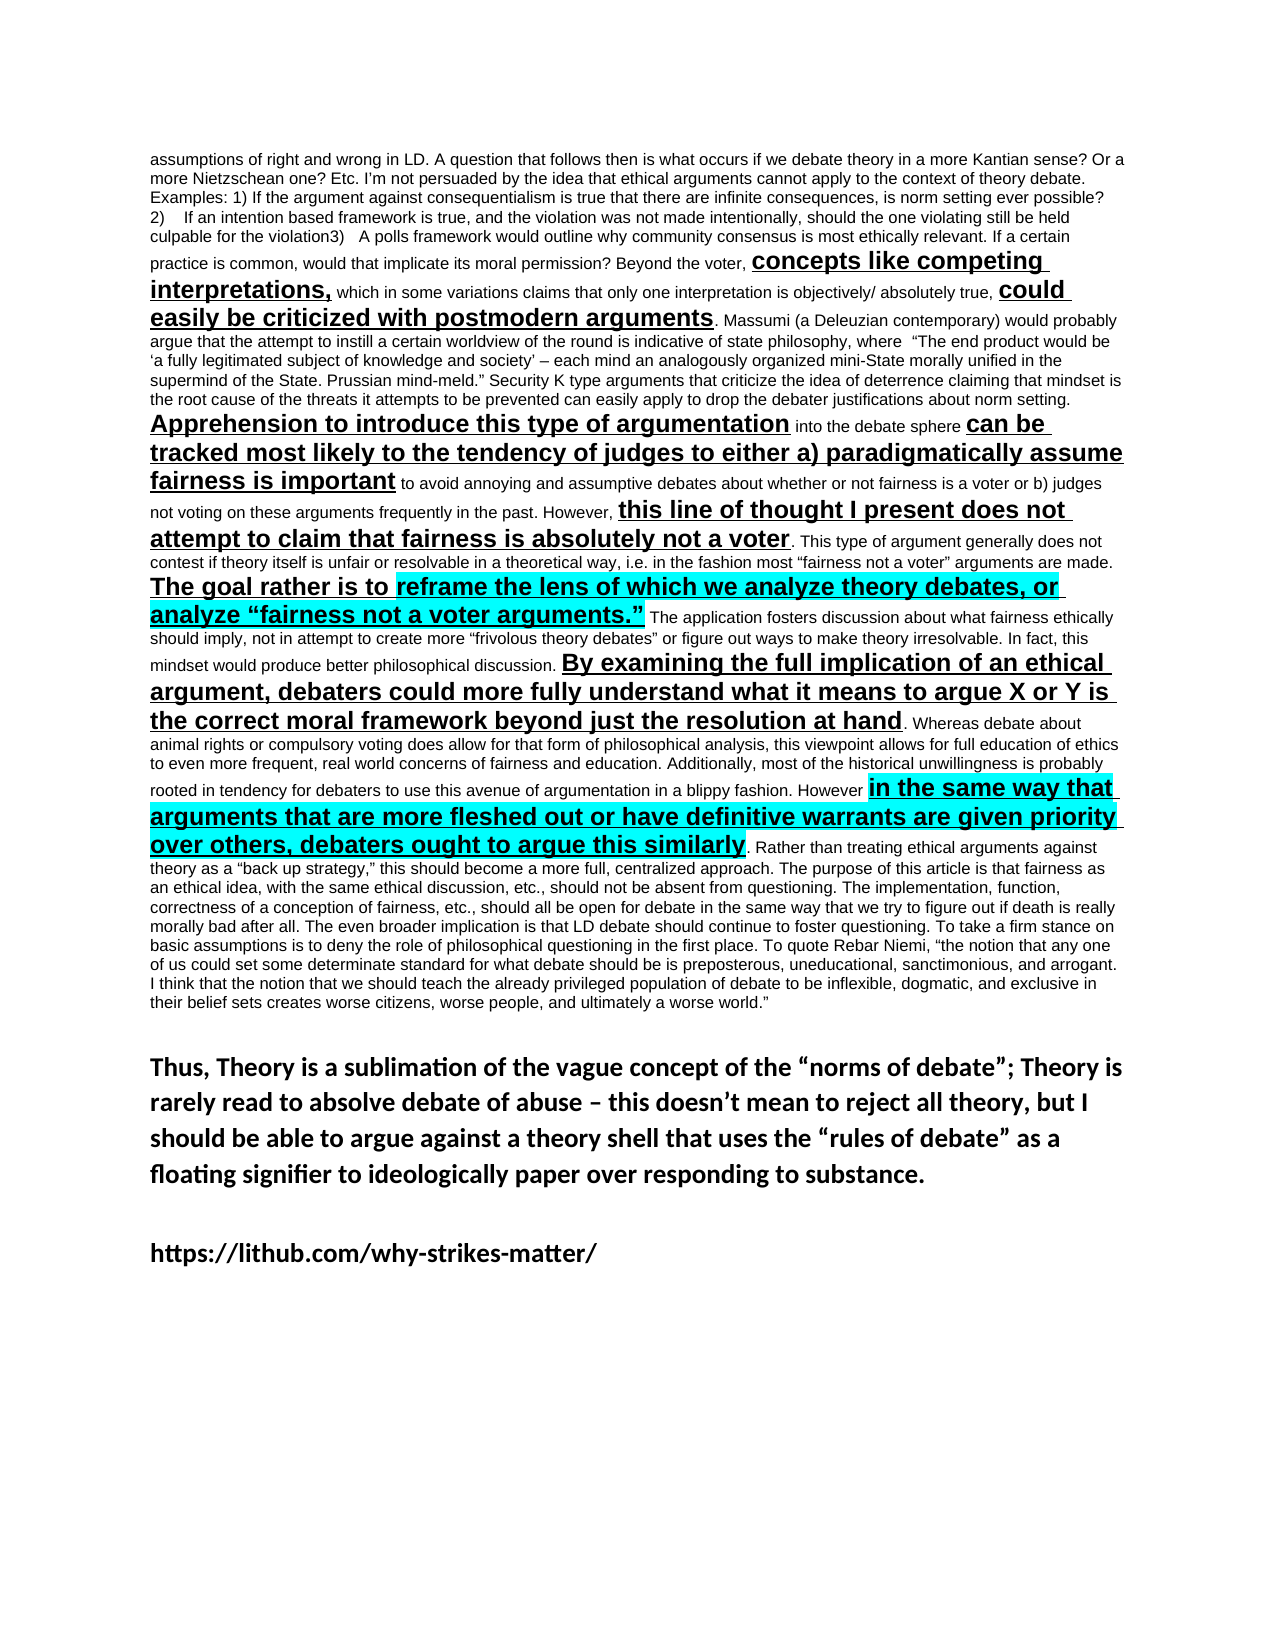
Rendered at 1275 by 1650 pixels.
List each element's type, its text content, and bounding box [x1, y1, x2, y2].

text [150, 150, 1125, 1012]
subtitle Thus, Theory is a sublimation of the vague concept of the “norms of debate”; Theory is rarely read to absolve debate of abuse – this doesn’t mean to reject all theory, but I should be able to argue against a theory shell that uses the “rules of debate” as a floating signifier to ideologically paper over responding to substance. [150, 1050, 1125, 1190]
subtitle https://lithub.com/why-strikes-matter/ [150, 1236, 1125, 1269]
